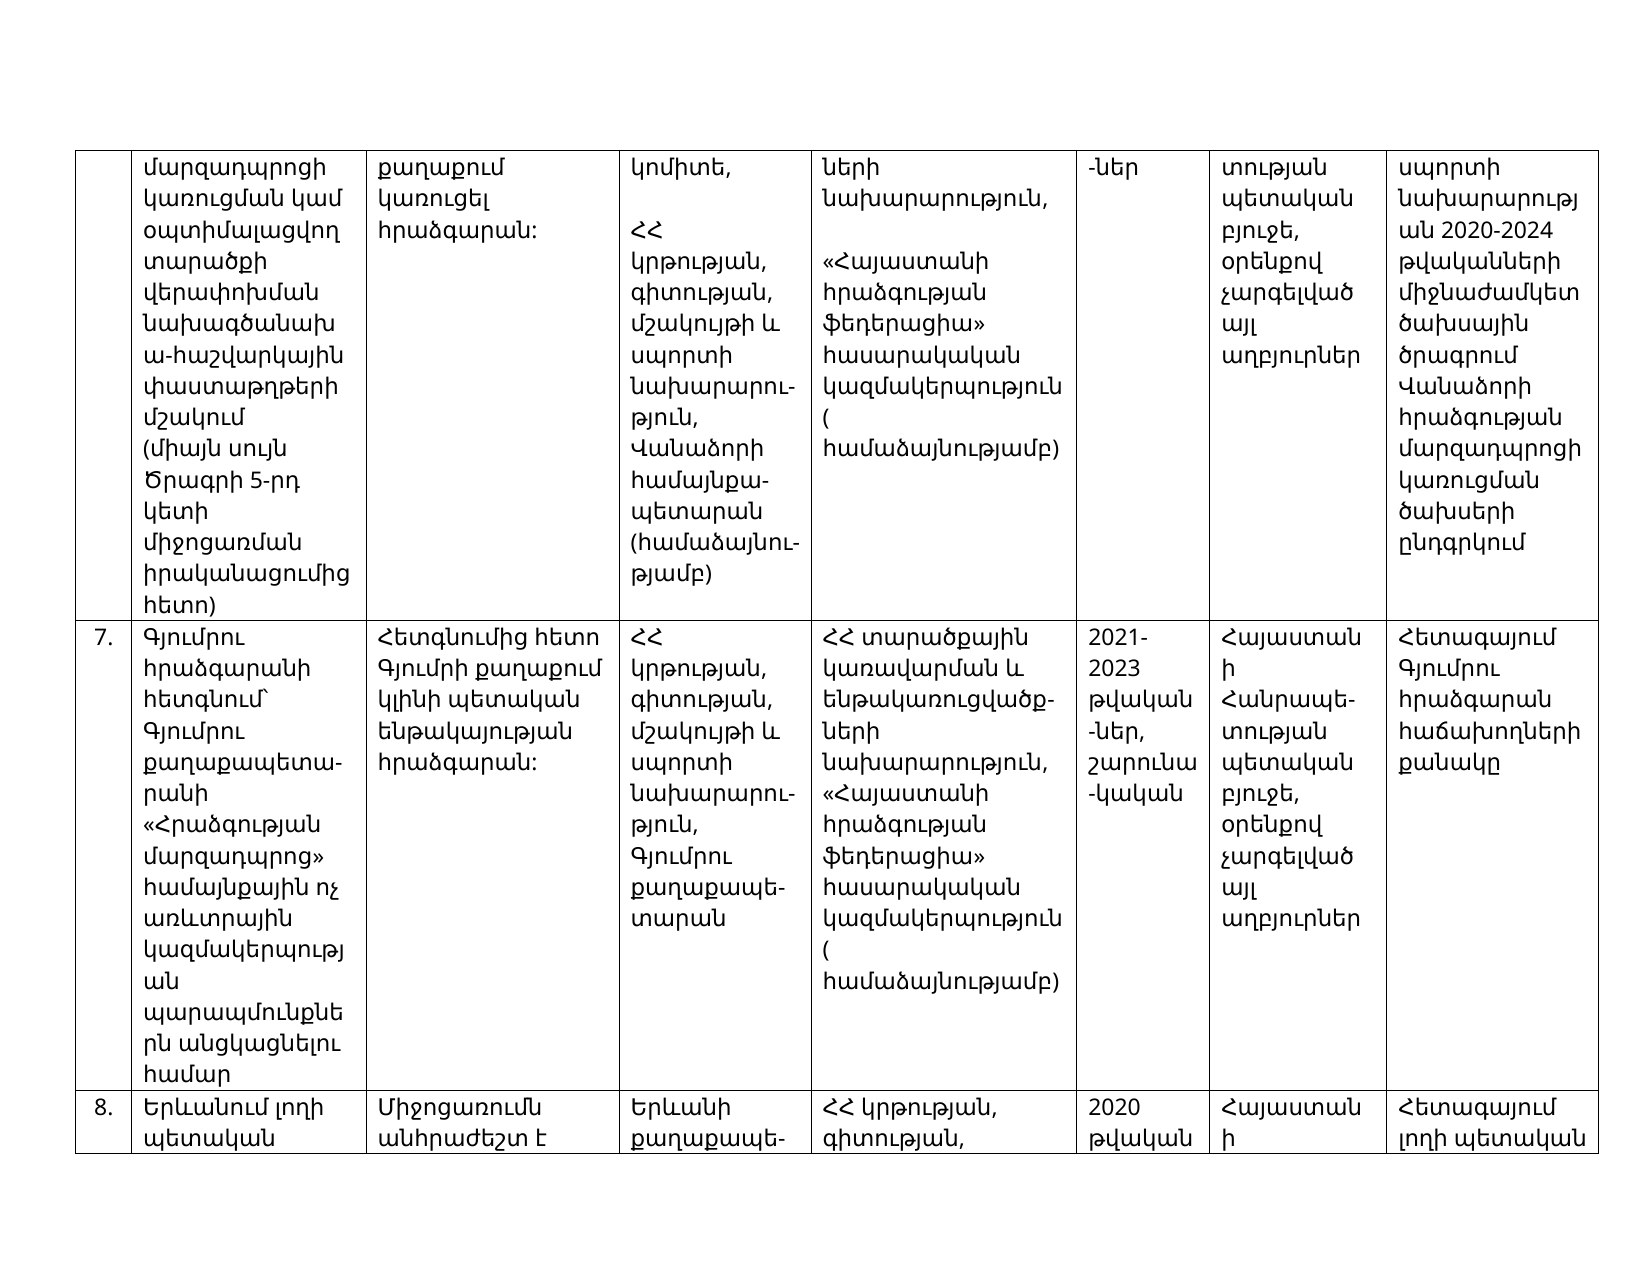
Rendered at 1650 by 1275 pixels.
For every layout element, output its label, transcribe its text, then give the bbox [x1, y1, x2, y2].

table_cell ՀՀ տարածքային կառավարման և ենթակառուցվածք-ների նախարարություն, «Հայաստանի հրաձգության ֆեդերացիա» հասարակական կազմակերպություն (համաձայնությամբ) [812, 621, 1076, 1089]
table_cell 6. [76, 151, 131, 620]
table_cell Հետգնումից հետո Գյումրի քաղաքում կլինի պետական ենթակայության հրաձգարան: [367, 621, 619, 1089]
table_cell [812, 1091, 1076, 1153]
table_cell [812, 151, 1076, 620]
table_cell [1387, 151, 1598, 620]
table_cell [1210, 1091, 1386, 1153]
table_cell 8. [76, 1091, 131, 1153]
table_cell ՀՀ կրթության, գիտության, մշակույթի և սպորտի նախարարու-թյուն, Գյումրու քաղաքապե-տարան [620, 621, 811, 1089]
table_cell 2021-2023 թվական-ներ, շարունա-կական [1077, 621, 1209, 1089]
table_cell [367, 151, 619, 620]
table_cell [620, 1091, 811, 1153]
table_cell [1077, 151, 1209, 620]
table_cell 2020 թվական [1077, 1091, 1209, 1153]
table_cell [132, 151, 366, 620]
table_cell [1387, 1091, 1598, 1153]
table_cell Գյումրու հրաձգարանի հետգնում՝ Գյումրու քաղաքապետա-րանի «Հրաձգության մարզադպրոց» համայնքային ոչ առևտրային կազմակերպության պարապմունքներն անցկացնելու համար [132, 621, 366, 1089]
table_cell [367, 1091, 619, 1153]
table_cell Հայաստանի Հանրապե-տության պետական բյուջե, օրենքով չարգելված այլ աղբյուրներ [1210, 621, 1386, 1089]
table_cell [1210, 151, 1386, 620]
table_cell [620, 151, 811, 620]
table_cell Հետագայում Գյումրու հրաձգարան հաճախողների քանակը [1387, 621, 1598, 1089]
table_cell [132, 1091, 366, 1153]
table_cell 7. [76, 621, 131, 1089]
